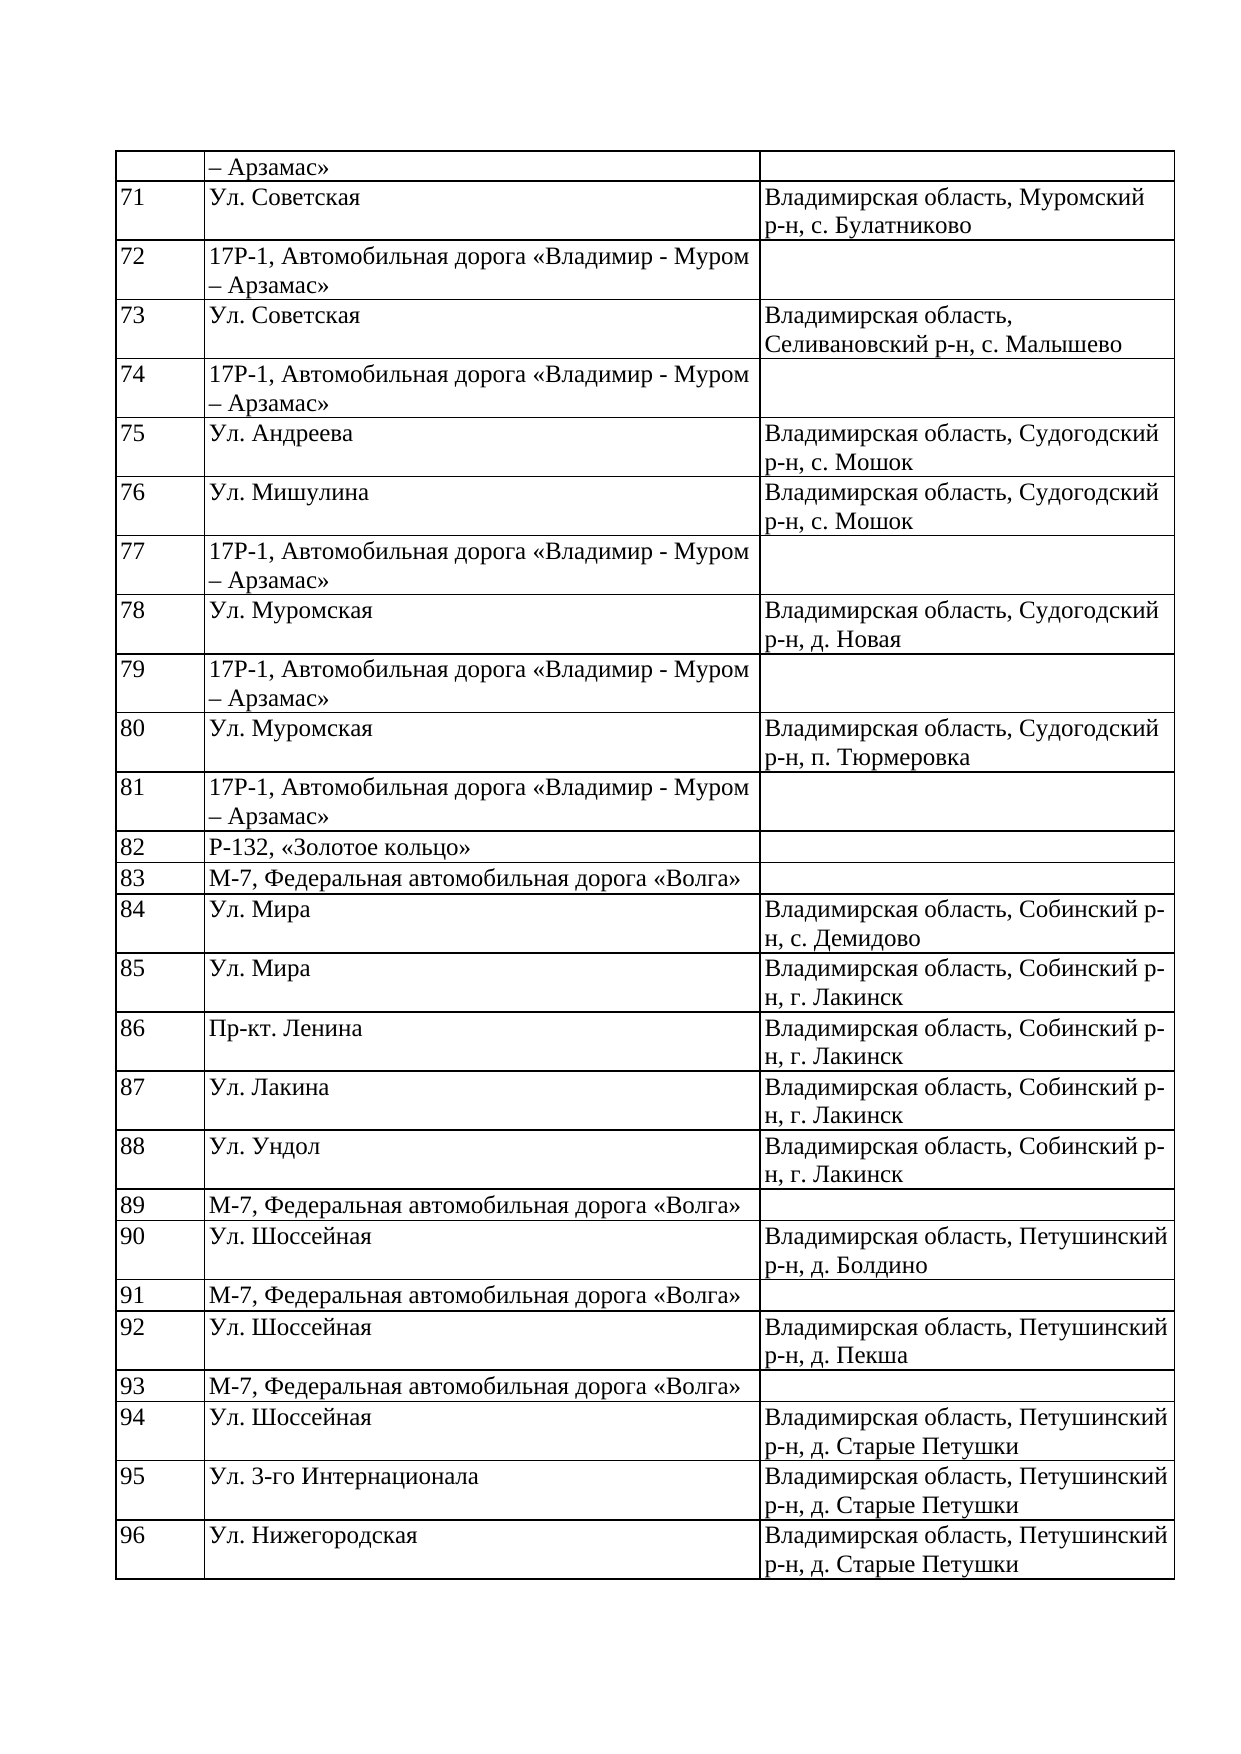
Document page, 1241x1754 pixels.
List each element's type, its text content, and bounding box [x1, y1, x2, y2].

table_cell Владимирская область, Муромский р-н, с. Булатниково [761, 182, 1174, 239]
table_cell 78 [117, 595, 204, 653]
table_cell Владимирская область, Судогодский р-н, п. Тюрмеровка [761, 713, 1174, 771]
table_cell М-7, Федеральная автомобильная дорога «Волга» [205, 863, 759, 893]
table_cell Ул. Советская [205, 182, 759, 239]
table_cell [761, 536, 1174, 594]
table_cell 81 [117, 773, 204, 830]
table_cell [761, 152, 1174, 180]
table_cell 85 [117, 954, 204, 1011]
table_cell 80 [117, 713, 204, 771]
table_cell Пр-кт. Ленина [205, 1013, 759, 1070]
table_cell 75 [117, 418, 204, 476]
table_cell 77 [117, 536, 204, 594]
table_cell Владимирская область, Петушинский р-н, д. Старые Петушки [761, 1521, 1174, 1578]
table_cell 17Р-1, Автомобильная дорога «Владимир - Муром – Арзамас» [205, 359, 759, 417]
table_cell Владимирская область, Петушинский р-н, д. Болдино [761, 1221, 1174, 1279]
table_cell Ул. Шоссейная [205, 1402, 759, 1460]
table_cell Ул. Советская [205, 300, 759, 357]
table_cell 91 [117, 1280, 204, 1310]
table_cell [761, 1190, 1174, 1220]
table_cell 92 [117, 1312, 204, 1369]
table_cell 70 [117, 152, 204, 180]
table_cell Владимирская область, Петушинский р-н, д. Старые Петушки [761, 1461, 1174, 1519]
table_cell Ул. Шоссейная [205, 1221, 759, 1279]
table_cell Владимирская область, Судогодский р-н, д. Новая [761, 595, 1174, 653]
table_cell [205, 241, 759, 298]
table_cell 17Р-1, Автомобильная дорога «Владимир - Муром – Арзамас» [205, 773, 759, 830]
table_cell Владимирская область, Судогодский р-н, с. Мошок [761, 418, 1174, 476]
table_cell 73 [117, 300, 204, 357]
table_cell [205, 152, 759, 180]
table_cell Владимирская область, Судогодский р-н, с. Мошок [761, 477, 1174, 535]
table_cell Ул. 3-го Интернационала [205, 1461, 759, 1519]
table_cell 87 [117, 1072, 204, 1129]
table_cell 82 [117, 832, 204, 861]
table_cell Ул. Лакина [205, 1072, 759, 1129]
table_cell 90 [117, 1221, 204, 1279]
table_cell 79 [117, 655, 204, 712]
table_cell 96 [117, 1521, 204, 1578]
table_cell 71 [117, 182, 204, 239]
table_cell М-7, Федеральная автомобильная дорога «Волга» [205, 1371, 759, 1401]
table_cell 93 [117, 1371, 204, 1401]
table_cell Владимирская область, Собинский р-н, с. Демидово [761, 895, 1174, 952]
table_cell [761, 1280, 1174, 1310]
table_cell Владимирская область, Собинский р-н, г. Лакинск [761, 1072, 1174, 1129]
table_cell Владимирская область, Петушинский р-н, д. Старые Петушки [761, 1402, 1174, 1460]
table_cell Ул. Мира [205, 954, 759, 1011]
table_cell [761, 241, 1174, 298]
table_cell [761, 655, 1174, 712]
table_cell [761, 863, 1174, 893]
table_cell 74 [117, 359, 204, 417]
table_cell Ул. Нижегородская [205, 1521, 759, 1578]
table_cell Р-132, «Золотое кольцо» [205, 832, 759, 861]
table_cell [761, 832, 1174, 861]
table_cell Ул. Ундол [205, 1131, 759, 1188]
table_cell 83 [117, 863, 204, 893]
table_cell [761, 773, 1174, 830]
table_cell 17Р-1, Автомобильная дорога «Владимир - Муром – Арзамас» [205, 536, 759, 594]
table_cell Ул. Мишулина [205, 477, 759, 535]
table_cell М-7, Федеральная автомобильная дорога «Волга» [205, 1190, 759, 1220]
table_cell 94 [117, 1402, 204, 1460]
table_cell 76 [117, 477, 204, 535]
table_cell 89 [117, 1190, 204, 1220]
table_cell Владимирская область, Петушинский р-н, д. Пекша [761, 1312, 1174, 1369]
table_cell Ул. Андреева [205, 418, 759, 476]
table_cell Владимирская область, Собинский р-н, г. Лакинск [761, 1013, 1174, 1070]
table_cell Ул. Мира [205, 895, 759, 952]
table_cell 84 [117, 895, 204, 952]
table_cell [761, 1371, 1174, 1401]
table_cell [761, 359, 1174, 417]
table_cell 86 [117, 1013, 204, 1070]
table_cell 88 [117, 1131, 204, 1188]
table_cell Ул. Муромская [205, 713, 759, 771]
table_cell Ул. Муромская [205, 595, 759, 653]
table_cell Владимирская область, Собинский р-н, г. Лакинск [761, 1131, 1174, 1188]
table_cell 17Р-1, Автомобильная дорога «Владимир - Муром – Арзамас» [205, 655, 759, 712]
table_cell Ул. Шоссейная [205, 1312, 759, 1369]
table_cell М-7, Федеральная автомобильная дорога «Волга» [205, 1280, 759, 1310]
table_cell Владимирская область, Собинский р-н, г. Лакинск [761, 954, 1174, 1011]
table_cell 72 [117, 241, 204, 298]
table_cell Владимирская область, Селивановский р-н, с. Малышево [761, 300, 1174, 357]
table_cell 95 [117, 1461, 204, 1519]
